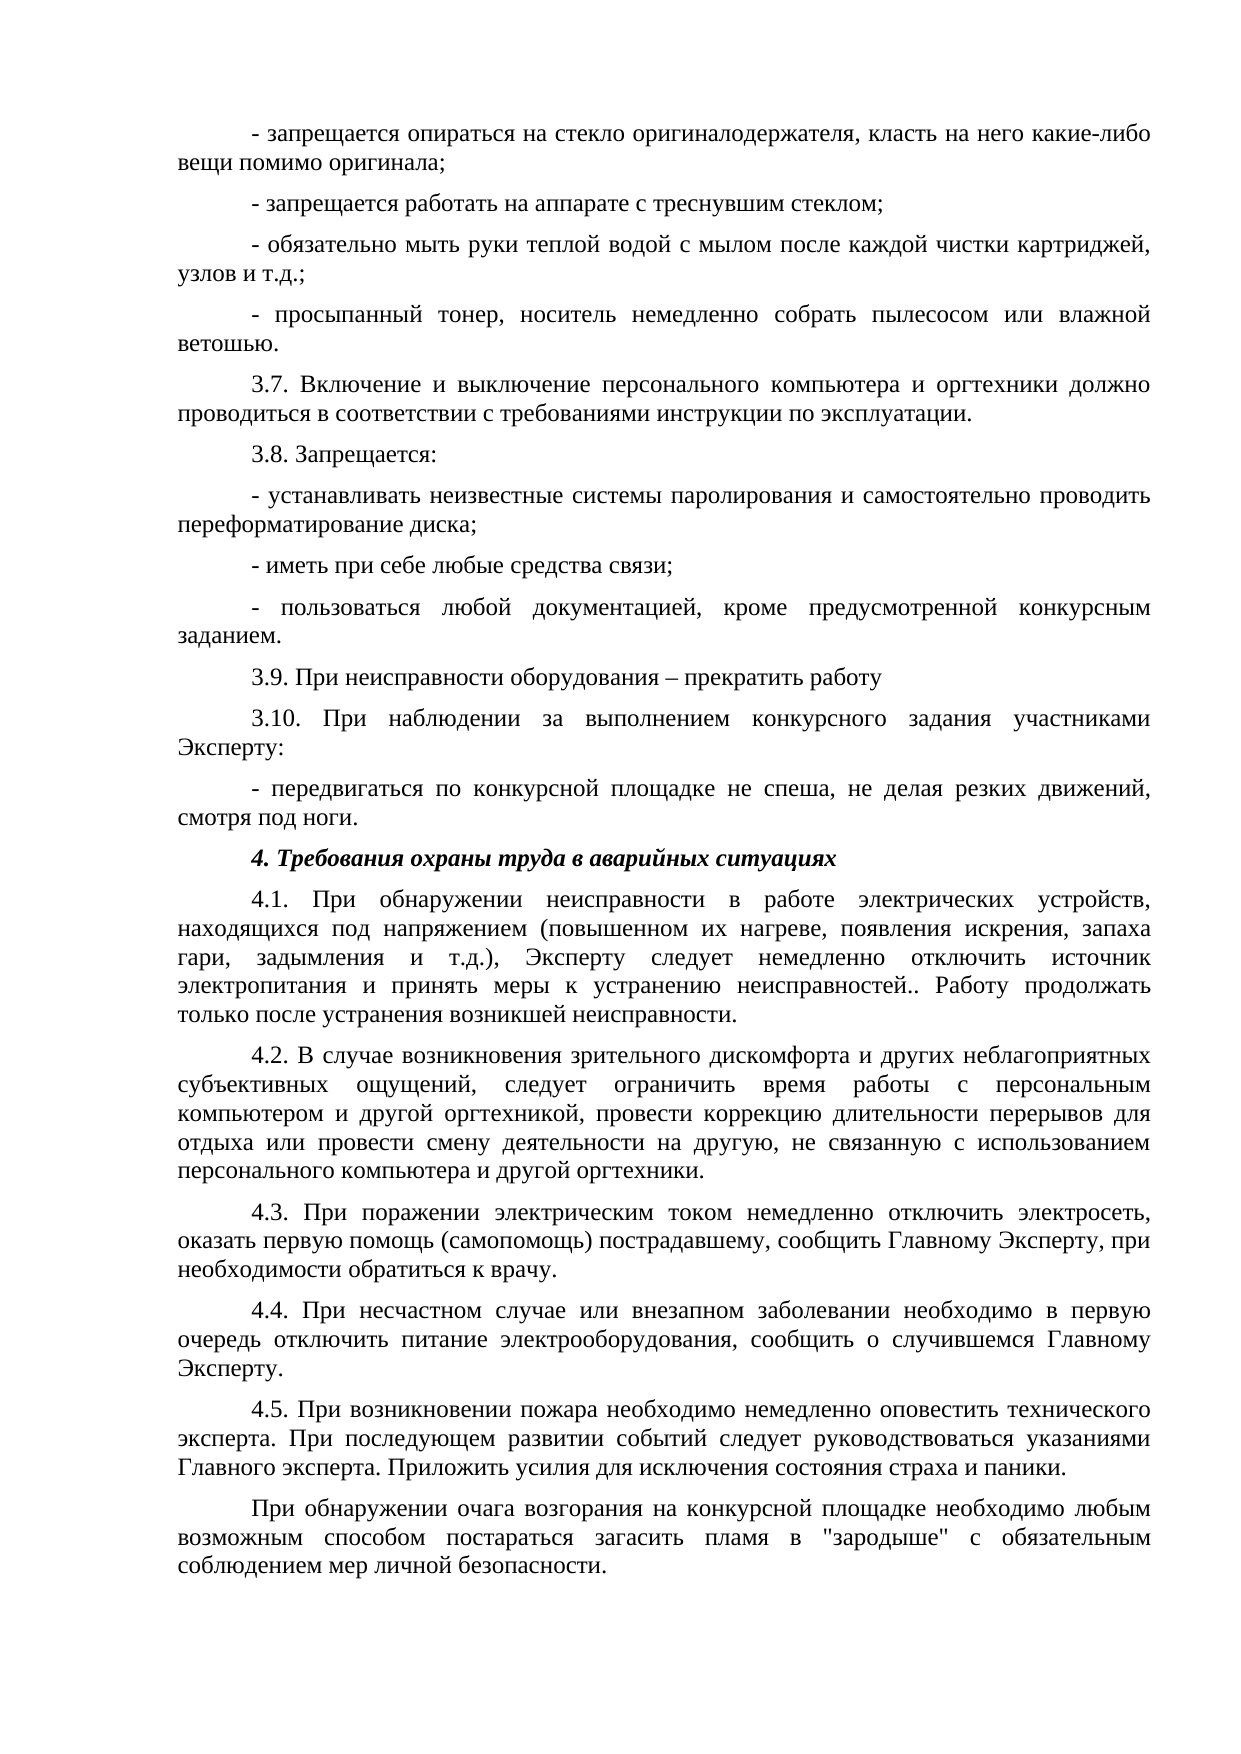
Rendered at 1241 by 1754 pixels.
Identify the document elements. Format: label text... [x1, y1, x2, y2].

text 3.9. При неисправности оборудования – прекратить работу [177, 662, 1152, 691]
text 4.3. При поражении электрическим током немедленно отключить электросеть, оказать первую помощь (самопомощь) пострадавшему, сообщить Главному Эксперту, при необходимости обратиться к врачу. [177, 1197, 1152, 1283]
text 4.5. При возникновении пожара необходимо немедленно оповестить технического эксперта. При последующем развитии событий следует руководствоваться указаниями Главного эксперта. Приложить усилия для исключения состояния страха и паники. [177, 1394, 1152, 1481]
text - запрещается работать на аппарате с треснувшим стеклом; [177, 188, 1152, 217]
text - запрещается опираться на стекло оригиналодержателя, класть на него какие-либо вещи помимо оригинала; [177, 118, 1152, 176]
text 3.7. Включение и выключение персонального компьютера и оргтехники должно проводиться в соответствии с требованиями инструкции по эксплуатации. [177, 369, 1152, 427]
text При обнаружении очага возгорания на конкурсной площадке необходимо любым возможным способом постараться загасить пламя в "зародыше" с обязательным соблюдением мер личной безопасности. [177, 1493, 1152, 1579]
text 4. Требования охраны труда в аварийных ситуациях [177, 843, 1152, 872]
text - пользоваться любой документацией, кроме предусмотренной конкурсным заданием. [177, 592, 1152, 649]
text - передвигаться по конкурсной площадке не спеша, не делая резких движений, смотря под ноги. [177, 773, 1152, 831]
text 3.10. При наблюдении за выполнением конкурсного задания участниками Эксперту: [177, 703, 1152, 761]
text - обязательно мыть руки теплой водой с мылом после каждой чистки картриджей, узлов и т.д.; [177, 229, 1152, 287]
text - просыпанный тонер, носитель немедленно собрать пылесосом или влажной ветошью. [177, 299, 1152, 357]
text - иметь при себе любые средства связи; [177, 551, 1152, 579]
text - устанавливать неизвестные системы паролирования и самостоятельно проводить переформатирование диска; [177, 481, 1152, 538]
text 4.2. В случае возникновения зрительного дискомфорта и других неблагоприятных субъективных ощущений, следует ограничить время работы с персональным компьютером и другой оргтехникой, провести коррекцию длительности перерывов для отдыха или провести смену деятельности на другую, не связанную с использованием персонального компьютера и другой оргтехники. [177, 1041, 1152, 1184]
text 4.1. При обнаружении неисправности в работе электрических устройств, находящихся под напряжением (повышенном их нагреве, появления искрения, запаха гари, задымления и т.д.), Эксперту следует немедленно отключить источник электропитания и принять меры к устранению неисправностей.. Работу продолжать только после устранения возникшей неисправности. [177, 884, 1152, 1028]
text 4.4. При несчастном случае или внезапном заболевании необходимо в первую очередь отключить питание электрооборудования, сообщить о случившемся Главному Эксперту. [177, 1296, 1152, 1382]
text 3.8. Запрещается: [177, 439, 1152, 468]
